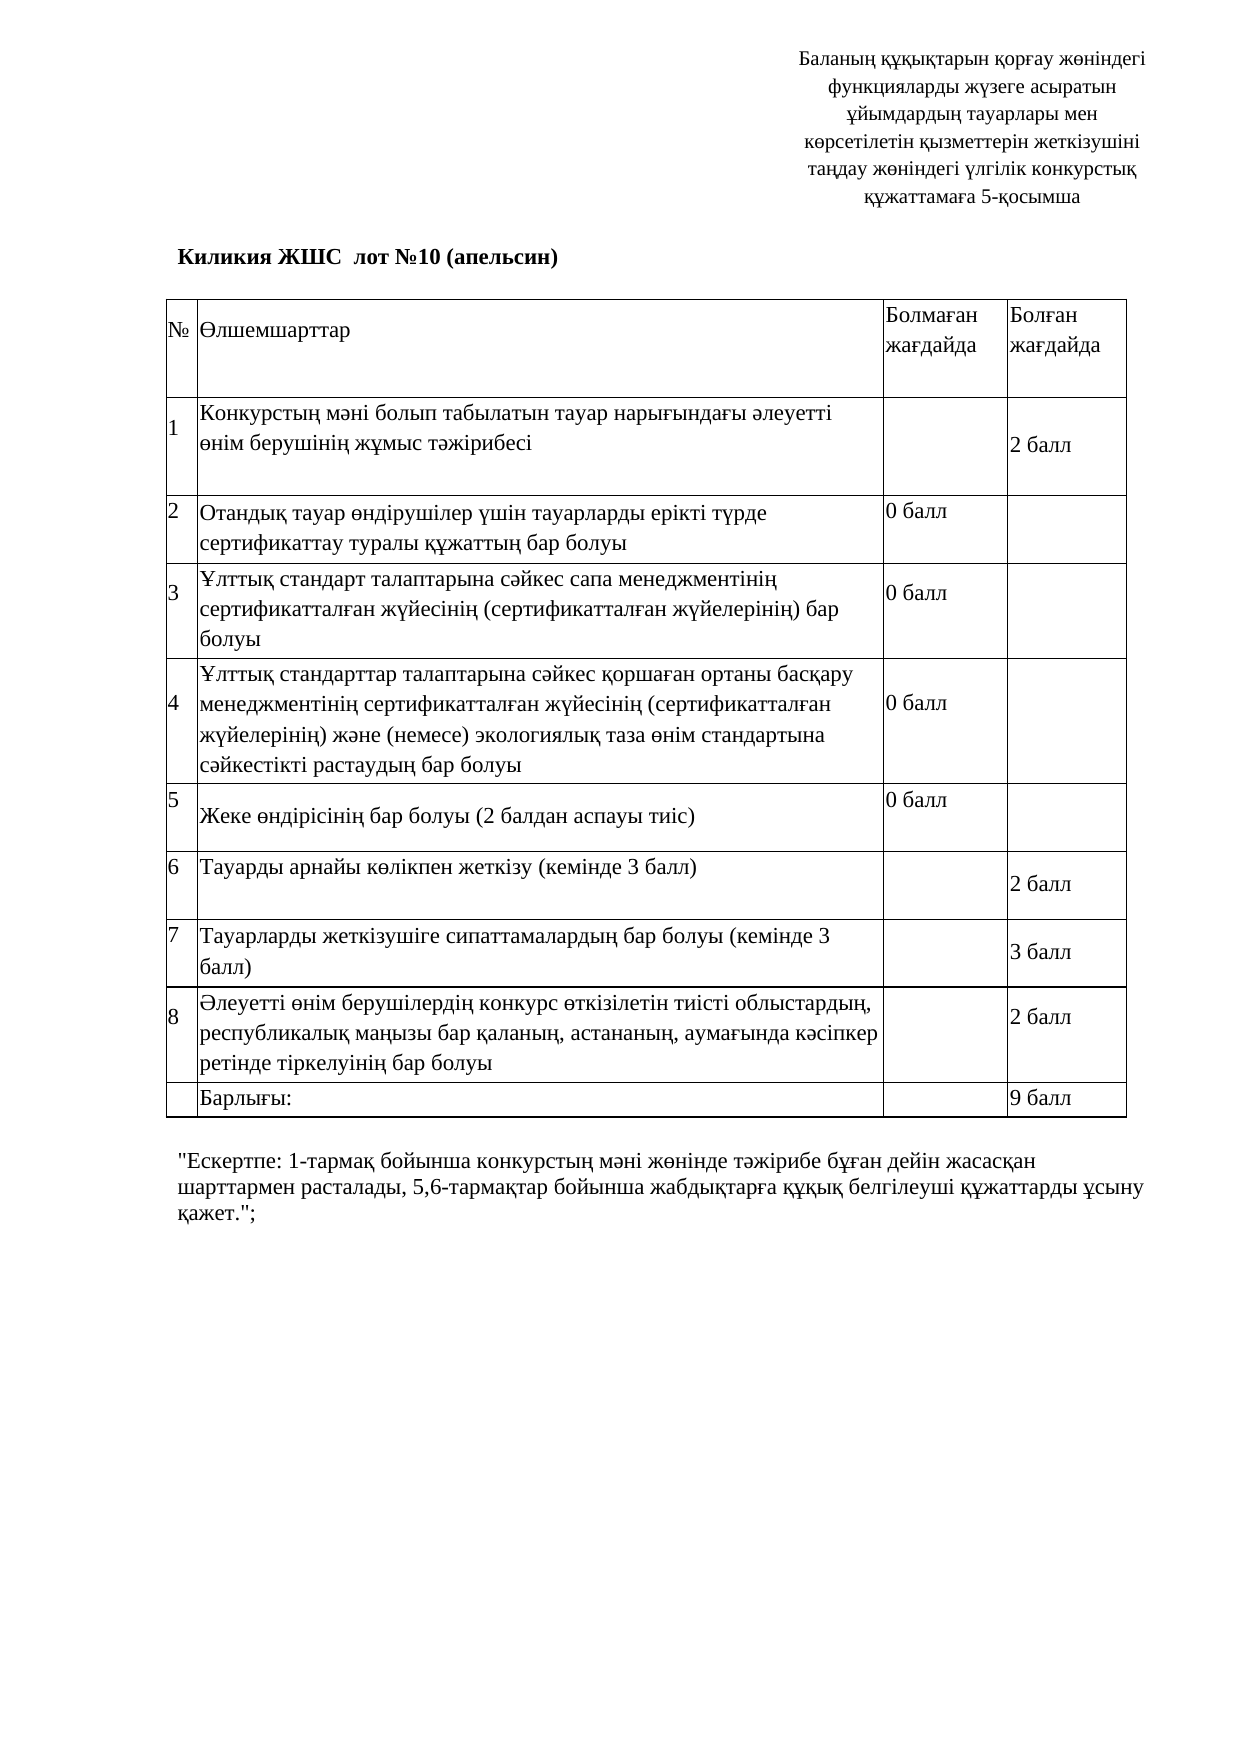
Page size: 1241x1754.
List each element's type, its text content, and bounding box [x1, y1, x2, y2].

table_cell [884, 1083, 1007, 1116]
table_header Болған жағдайда [1008, 300, 1126, 397]
table_cell 0 балл [884, 659, 1007, 783]
table_cell 0 балл [884, 564, 1007, 658]
table_header № [167, 300, 197, 397]
table_cell 2 балл [1008, 852, 1126, 919]
table_cell Тауарды арнайы көлікпен жеткізу (кемінде 3 балл) [198, 852, 883, 919]
table_cell 4 [167, 659, 197, 783]
table_cell 9 балл [1008, 1083, 1126, 1116]
table_cell 2 балл [1008, 398, 1126, 494]
table_cell Барлығы: [198, 1083, 883, 1116]
table_cell Ұлттық стандарттар талаптарына сәйкес қоршаған ортаны басқару менеджментінің сертификатталған жүйесінің (сертификатталған жүйелерінің) және (немесе) экологиялық таза өнім стандартына сәйкестікті растаудың бар болуы [198, 659, 883, 783]
table_cell Тауарларды жеткізушіге сипаттамалардың бар болуы (кемінде 3 балл) [198, 920, 883, 986]
table_header Өлшемшарттар [198, 300, 883, 397]
table_cell [167, 1083, 197, 1116]
table_cell [1008, 784, 1126, 851]
table_cell 7 [167, 920, 197, 986]
table_cell 5 [167, 784, 197, 851]
table_cell [884, 852, 1007, 919]
table_cell [884, 988, 1007, 1082]
table_cell [884, 398, 1007, 494]
table_cell Конкурстың мәні болып табылатын тауар нарығындағы әлеуетті өнім берушінің жұмыс тәжірибесі [198, 398, 883, 494]
table_cell [1008, 564, 1126, 658]
table_cell Жеке өндірісінің бар болуы (2 балдан аспауы тиіс) [198, 784, 883, 851]
table_header Болмаған жағдайда [884, 300, 1007, 397]
table_cell [884, 920, 1007, 986]
table_cell 3 балл [1008, 920, 1126, 986]
table_cell Ұлттық стандарт талаптарына сәйкес сапа менеджментінің сертификатталған жүйесінің (сертификатталған жүйелерінің) бар болуы [198, 564, 883, 658]
table_cell 6 [167, 852, 197, 919]
table_cell 2 балл [1008, 988, 1126, 1082]
text "Ескертпе: 1-тармақ бойынша конкурстың мәні жөнінде тәжірибе бұған дейін жасасқан шарттармен расталады, 5,6-тармақтар бойынша жабдықтарға құқық белгілеуші құжаттарды ұсыну қажет."; [177, 1147, 1152, 1226]
table_cell 3 [167, 564, 197, 658]
table_cell 0 балл [884, 784, 1007, 851]
subtitle Киликия ЖШС лот №10 (апельсин) [177, 243, 1152, 269]
table_cell 1 [167, 398, 197, 494]
table_cell [1008, 659, 1126, 783]
table_cell Отандық тауар өндірушілер үшін тауарларды ерікті түрде сертификаттау туралы құжаттың бар болуы [198, 496, 883, 562]
table_cell 2 [167, 496, 197, 562]
table_header Баланың құқықтарын қорғау жөніндегі функцияларды жүзеге асыратын ұйымдардың тауарлары мен көрсетілетін қызметтерін жеткізушіні таңдау жөніндегі үлгілік конкурстық құжаттамаға 5-қосымша [791, 44, 1153, 214]
table_cell [1008, 496, 1126, 562]
table_cell 8 [167, 988, 197, 1082]
table_cell 0 балл [884, 496, 1007, 562]
table_cell Әлеуетті өнім берушілердің конкурс өткізілетін тиісті облыстардың, республикалық маңызы бар қаланың, астананың, аумағында кәсіпкер ретінде тіркелуінің бар болуы [198, 988, 883, 1082]
